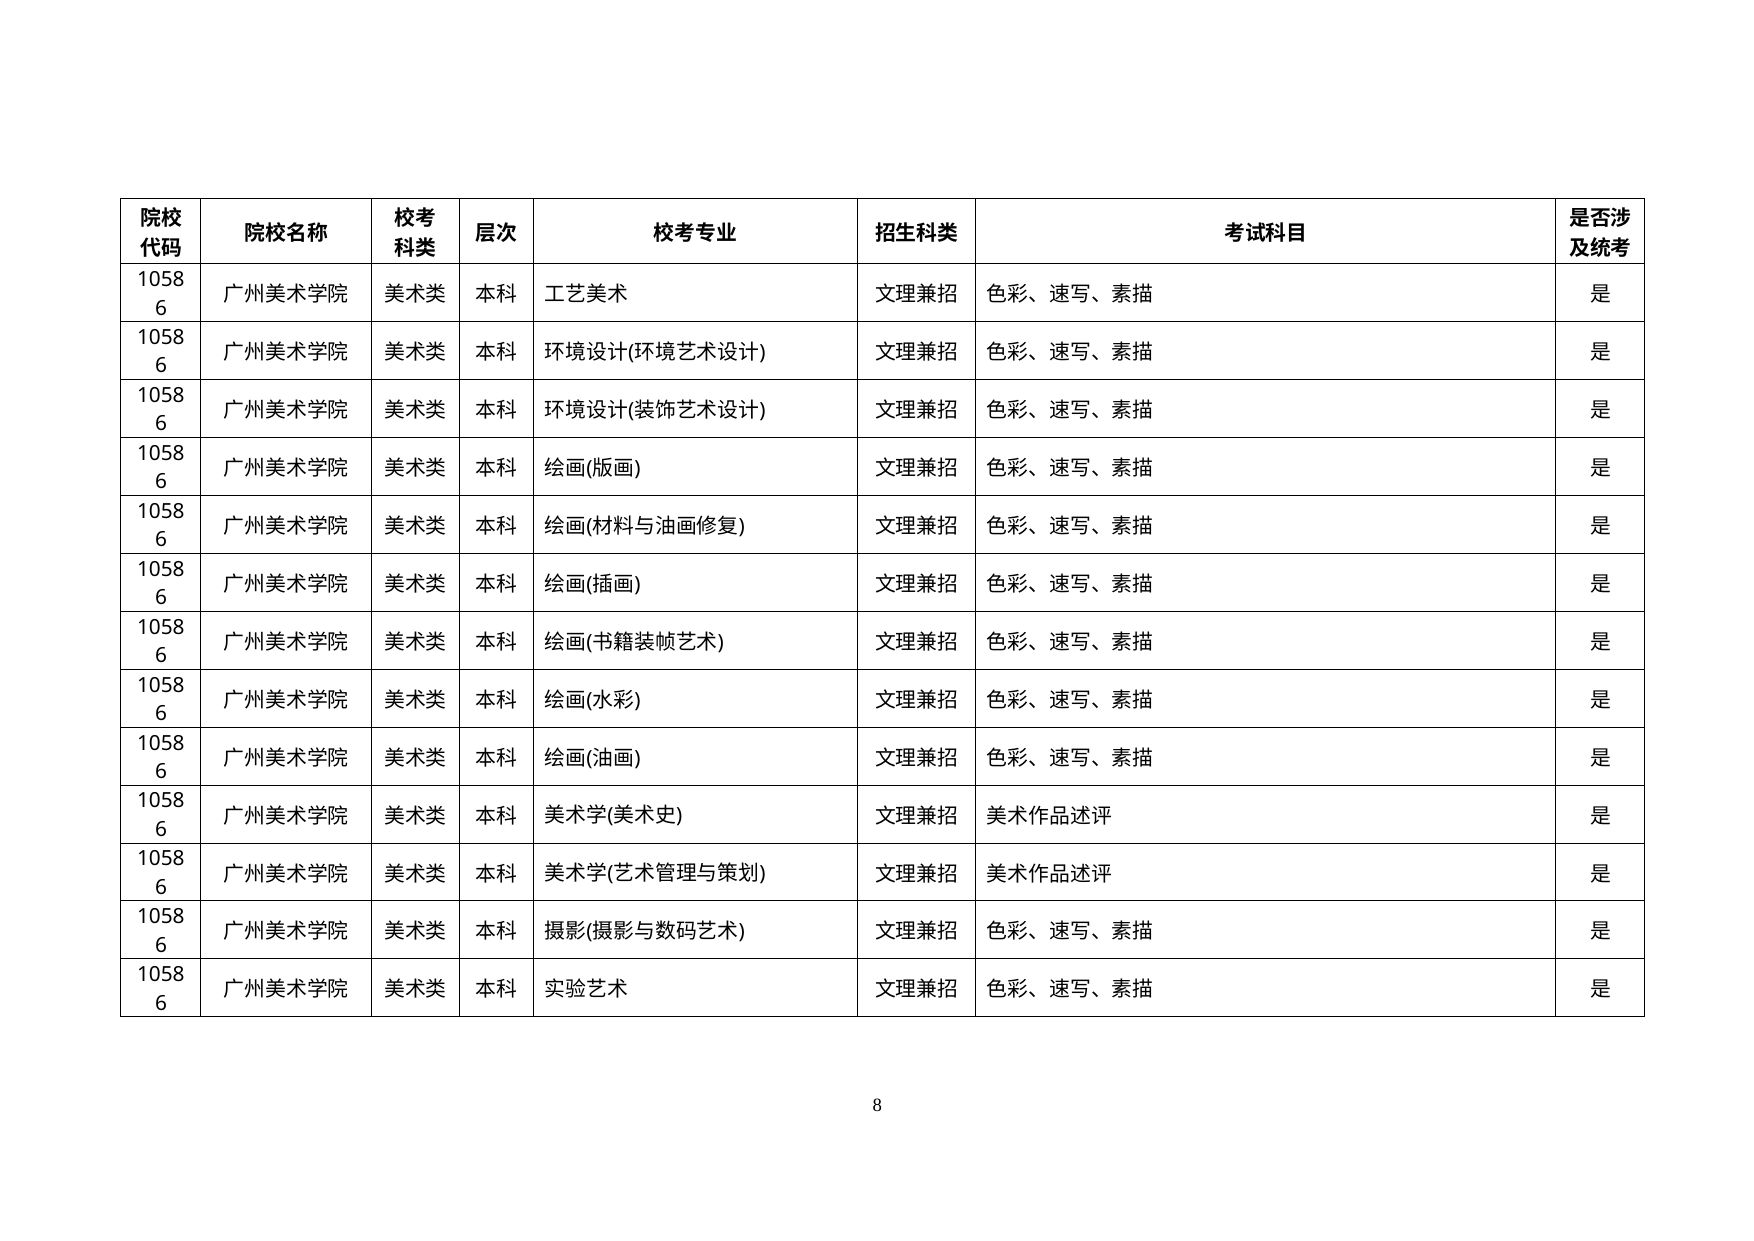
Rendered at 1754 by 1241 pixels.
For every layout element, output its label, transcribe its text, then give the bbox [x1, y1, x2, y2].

table_cell 本科 [460, 264, 533, 321]
table_cell 色彩、速写、素描 [976, 264, 1555, 321]
table_cell 10586 [121, 264, 200, 321]
table_cell 文理兼招 [858, 438, 975, 495]
table_cell 本科 [460, 380, 533, 437]
table_cell 本科 [460, 554, 533, 611]
table_cell 是 [1556, 380, 1644, 437]
table_cell 本科 [460, 901, 533, 958]
table_cell 色彩、速写、素描 [976, 959, 1555, 1016]
table_cell 10586 [121, 670, 200, 727]
table_cell 文理兼招 [858, 670, 975, 727]
table_header 校考专业 [534, 199, 857, 263]
table_cell 色彩、速写、素描 [976, 901, 1555, 958]
table_cell 色彩、速写、素描 [976, 496, 1555, 553]
table_cell 本科 [460, 612, 533, 669]
table_cell 广州美术学院 [201, 264, 371, 321]
table_cell 文理兼招 [858, 380, 975, 437]
table_cell 美术类 [372, 612, 459, 669]
table_cell 广州美术学院 [201, 612, 371, 669]
table_cell 本科 [460, 959, 533, 1016]
table_cell 是 [1556, 496, 1644, 553]
table_cell 10586 [121, 612, 200, 669]
table_cell 10586 [121, 496, 200, 553]
table_cell 10586 [121, 959, 200, 1016]
table_cell 广州美术学院 [201, 959, 371, 1016]
table_cell 美术类 [372, 438, 459, 495]
table_cell 绘画(书籍装帧艺术) [534, 612, 857, 669]
table_cell 美术类 [372, 670, 459, 727]
table_cell 是 [1556, 844, 1644, 900]
table_cell 色彩、速写、素描 [976, 670, 1555, 727]
table_cell 文理兼招 [858, 612, 975, 669]
table_cell 本科 [460, 438, 533, 495]
table_cell 美术类 [372, 264, 459, 321]
table_cell 美术类 [372, 554, 459, 611]
table_cell 10586 [121, 786, 200, 842]
table_cell 色彩、速写、素描 [976, 438, 1555, 495]
table_cell 文理兼招 [858, 786, 975, 842]
table_cell 美术类 [372, 728, 459, 784]
table_cell 文理兼招 [858, 728, 975, 784]
table_cell 是 [1556, 959, 1644, 1016]
table_cell 色彩、速写、素描 [976, 728, 1555, 784]
table_cell 文理兼招 [858, 844, 975, 900]
table_header 校考 科类 [372, 199, 459, 263]
table_cell 是 [1556, 322, 1644, 379]
table_cell 美术作品述评 [976, 786, 1555, 842]
table_cell 美术类 [372, 380, 459, 437]
table_cell 是 [1556, 554, 1644, 611]
table_cell 10586 [121, 554, 200, 611]
table_header 院校名称 [201, 199, 371, 263]
table_cell 文理兼招 [858, 554, 975, 611]
table_cell 实验艺术 [534, 959, 857, 1016]
table_cell 美术学(美术史) [534, 786, 857, 842]
table_cell 绘画(油画) [534, 728, 857, 784]
table_cell 美术类 [372, 322, 459, 379]
table_header 院校代码 [121, 199, 200, 263]
table_header 考试科目 [976, 199, 1555, 263]
table_cell 本科 [460, 322, 533, 379]
table_cell 色彩、速写、素描 [976, 554, 1555, 611]
table_cell 广州美术学院 [201, 901, 371, 958]
table_cell 广州美术学院 [201, 786, 371, 842]
table_cell 10586 [121, 322, 200, 379]
table_cell 本科 [460, 728, 533, 784]
table_cell 是 [1556, 612, 1644, 669]
table_cell 是 [1556, 438, 1644, 495]
table_cell 文理兼招 [858, 264, 975, 321]
table_cell 广州美术学院 [201, 728, 371, 784]
table_cell 美术类 [372, 901, 459, 958]
table_cell 美术学(艺术管理与策划) [534, 844, 857, 900]
table_cell 工艺美术 [534, 264, 857, 321]
table_cell 本科 [460, 670, 533, 727]
table_cell 10586 [121, 901, 200, 958]
table_cell 广州美术学院 [201, 380, 371, 437]
table_cell 广州美术学院 [201, 438, 371, 495]
table_cell 文理兼招 [858, 901, 975, 958]
table_cell 广州美术学院 [201, 554, 371, 611]
table_cell 色彩、速写、素描 [976, 322, 1555, 379]
table_cell 广州美术学院 [201, 844, 371, 900]
table_cell 美术类 [372, 496, 459, 553]
table_cell 摄影(摄影与数码艺术) [534, 901, 857, 958]
table_cell 是 [1556, 901, 1644, 958]
table_cell 是 [1556, 670, 1644, 727]
table_cell 美术类 [372, 844, 459, 900]
table_cell 绘画(材料与油画修复) [534, 496, 857, 553]
table_header 层次 [460, 199, 533, 263]
table_cell 绘画(版画) [534, 438, 857, 495]
table_cell 10586 [121, 438, 200, 495]
table_cell 绘画(水彩) [534, 670, 857, 727]
table_cell 绘画(插画) [534, 554, 857, 611]
table_cell 环境设计(装饰艺术设计) [534, 380, 857, 437]
table_cell 10586 [121, 380, 200, 437]
table_cell 本科 [460, 786, 533, 842]
table_cell 本科 [460, 844, 533, 900]
table_cell 环境设计(环境艺术设计) [534, 322, 857, 379]
table_cell 文理兼招 [858, 322, 975, 379]
table_cell 广州美术学院 [201, 496, 371, 553]
table_cell 美术类 [372, 786, 459, 842]
table_cell 色彩、速写、素描 [976, 380, 1555, 437]
table_header 招生科类 [858, 199, 975, 263]
table_cell 广州美术学院 [201, 322, 371, 379]
table_cell 色彩、速写、素描 [976, 612, 1555, 669]
table_cell 文理兼招 [858, 496, 975, 553]
table_cell 是 [1556, 728, 1644, 784]
table_cell 10586 [121, 728, 200, 784]
table_cell 是 [1556, 786, 1644, 842]
table_cell 本科 [460, 496, 533, 553]
table_cell 是 [1556, 264, 1644, 321]
table_cell 美术类 [372, 959, 459, 1016]
table_cell 10586 [121, 844, 200, 900]
table_cell 广州美术学院 [201, 670, 371, 727]
table_cell 美术作品述评 [976, 844, 1555, 900]
table_header 是否涉及统考 [1556, 199, 1644, 263]
table_cell 文理兼招 [858, 959, 975, 1016]
